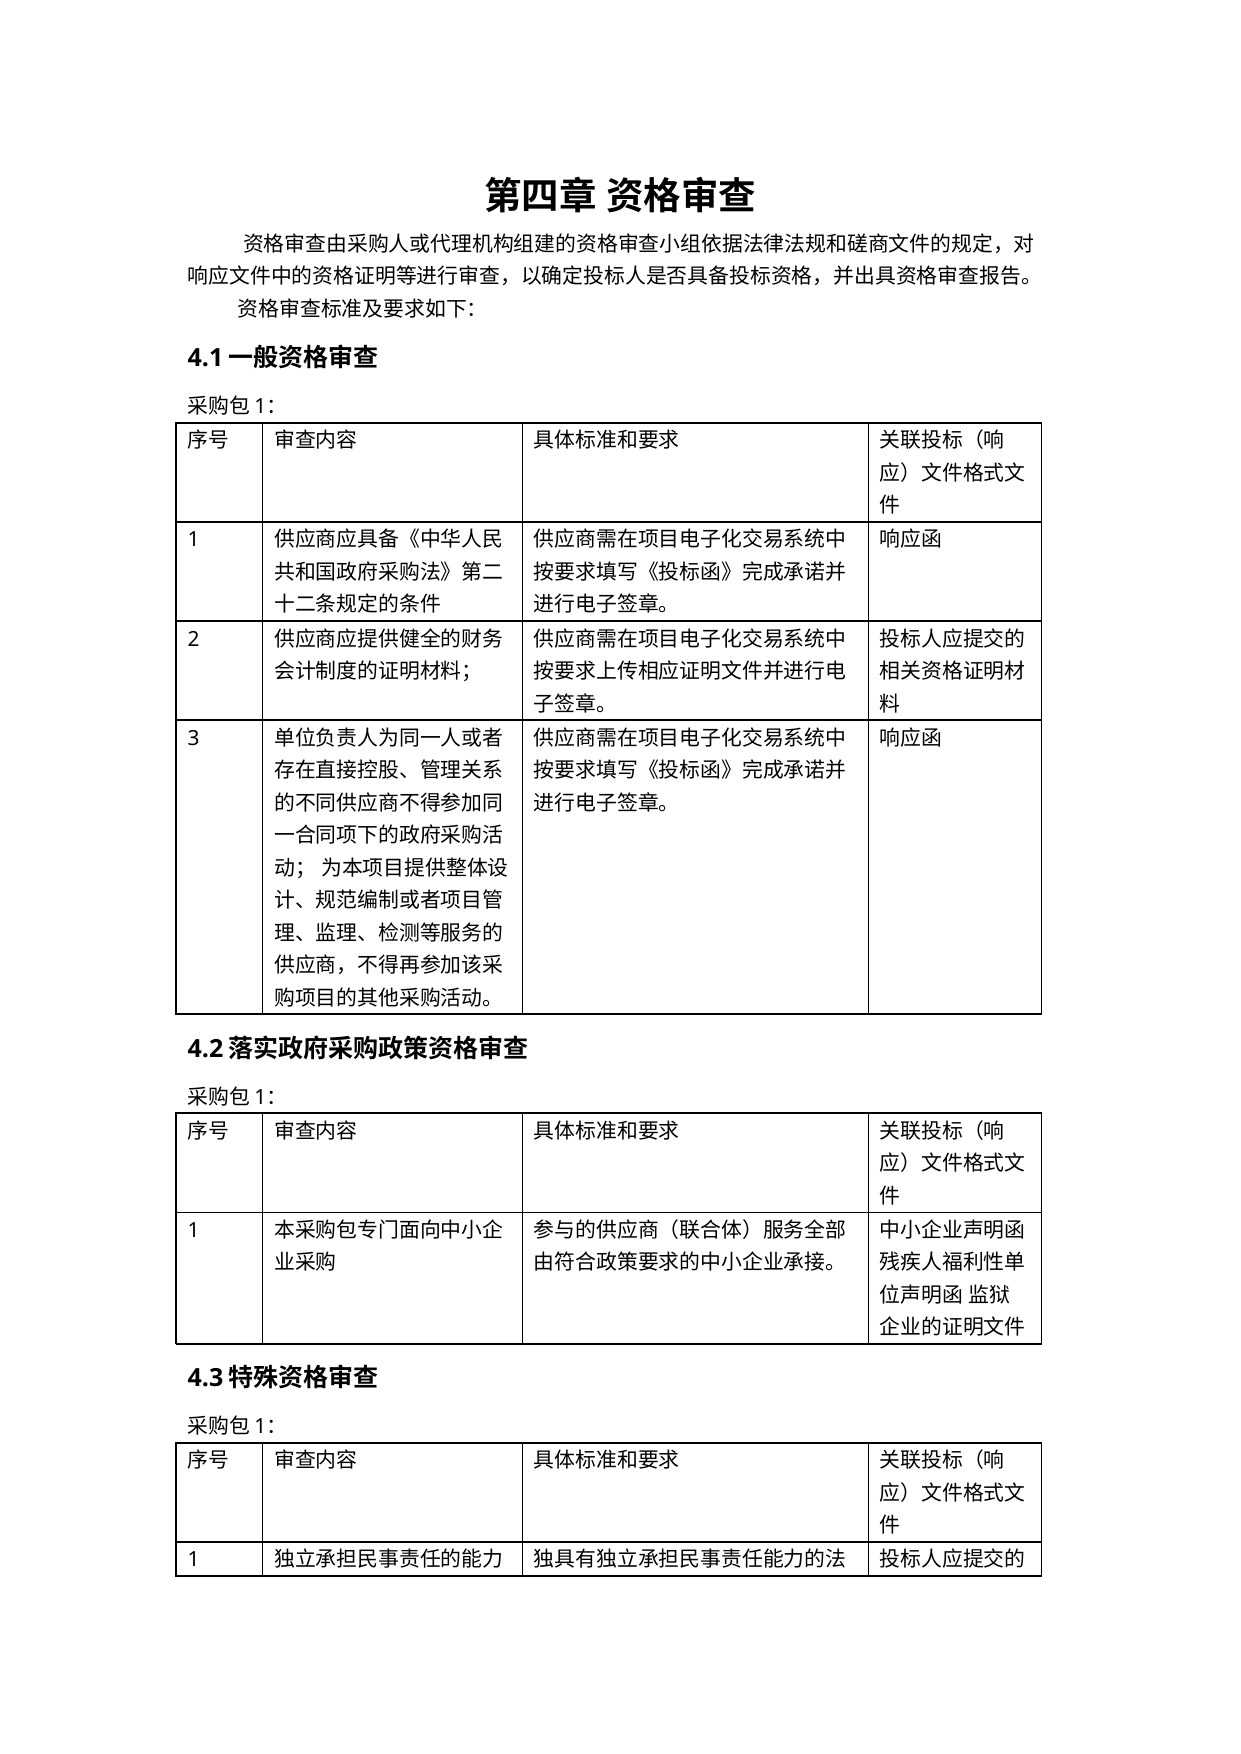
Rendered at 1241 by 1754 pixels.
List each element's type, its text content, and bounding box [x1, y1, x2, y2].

table_header 序号 [177, 1114, 262, 1211]
table_cell 3 [177, 721, 262, 1013]
table_cell 供应商应具备《中华人民共和国政府采购法》第二十二条规定的条件 [263, 523, 522, 620]
table_cell 独立承担民事责任的能力 [263, 1543, 522, 1575]
text 4.2落实政府采购政策资格审查 [187, 1015, 1053, 1080]
table_cell 投标人应提交的相关资格证明材料 [869, 1543, 1041, 1575]
table_header 具体标准和要求 [523, 424, 868, 521]
text 资格审查由采购人或代理机构组建的资格审查小组依据法律法规和磋商文件的规定，对响应文件中的资格证明等进行审查，以确定投标人是否具备投标资格，并出具资格审查报告。 [187, 227, 1053, 292]
text 4.1一般资格审查 [187, 324, 1053, 389]
table_header 关联投标（响应）文件格式文件 [869, 424, 1041, 521]
table_cell 1 [177, 523, 262, 620]
text 资格审查标准及要求如下： [187, 292, 1053, 324]
table_cell 供应商需在项目电子化交易系统中按要求填写《投标函》完成承诺并进行电子签章。 [523, 523, 868, 620]
text 4.3特殊资格审查 [187, 1344, 1053, 1409]
table_cell 供应商需在项目电子化交易系统中按要求填写《投标函》完成承诺并进行电子签章。 [523, 721, 868, 1013]
table_cell 1 [177, 1213, 262, 1343]
table_header 序号 [177, 1444, 262, 1541]
table_header 具体标准和要求 [523, 1444, 868, 1541]
table_cell 本采购包专门面向中小企业采购 [263, 1213, 522, 1343]
table_cell 供应商应提供健全的财务会计制度的证明材料； [263, 622, 522, 719]
table_cell 供应商需在项目电子化交易系统中按要求上传相应证明文件并进行电子签章。 [523, 622, 868, 719]
table_cell 单位负责人为同一人或者存在直接控股、管理关系的不同供应商不得参加同一合同项下的政府采购活动； 为本项目提供整体设计、规范编制或者项目管理、监理、检测等服务的供应商，不得再参加该采购项目的其他采购活动。 [263, 721, 522, 1013]
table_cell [523, 1543, 868, 1575]
text 第四章 资格审查 [187, 162, 1053, 227]
table_cell 响应函 [869, 721, 1041, 1013]
table_header 关联投标（响应）文件格式文件 [869, 1114, 1041, 1211]
table_cell 中小企业声明函 残疾人福利性单位声明函 监狱企业的证明文件 [869, 1213, 1041, 1343]
table_header 审查内容 [263, 1444, 522, 1541]
table_cell 参与的供应商（联合体）服务全部由符合政策要求的中小企业承接。 [523, 1213, 868, 1343]
table_cell 1 [177, 1543, 262, 1575]
table_header 具体标准和要求 [523, 1114, 868, 1211]
text 采购包1： [187, 389, 1053, 422]
text 采购包1： [187, 1409, 1053, 1442]
table_header 审查内容 [263, 1114, 522, 1211]
table_cell 2 [177, 622, 262, 719]
table_cell 投标人应提交的相关资格证明材料 [869, 622, 1041, 719]
table_header 关联投标（响应）文件格式文件 [869, 1444, 1041, 1541]
table_header 序号 [177, 424, 262, 521]
table_header 审查内容 [263, 424, 522, 521]
table_cell 响应函 [869, 523, 1041, 620]
text 采购包1： [187, 1080, 1053, 1112]
